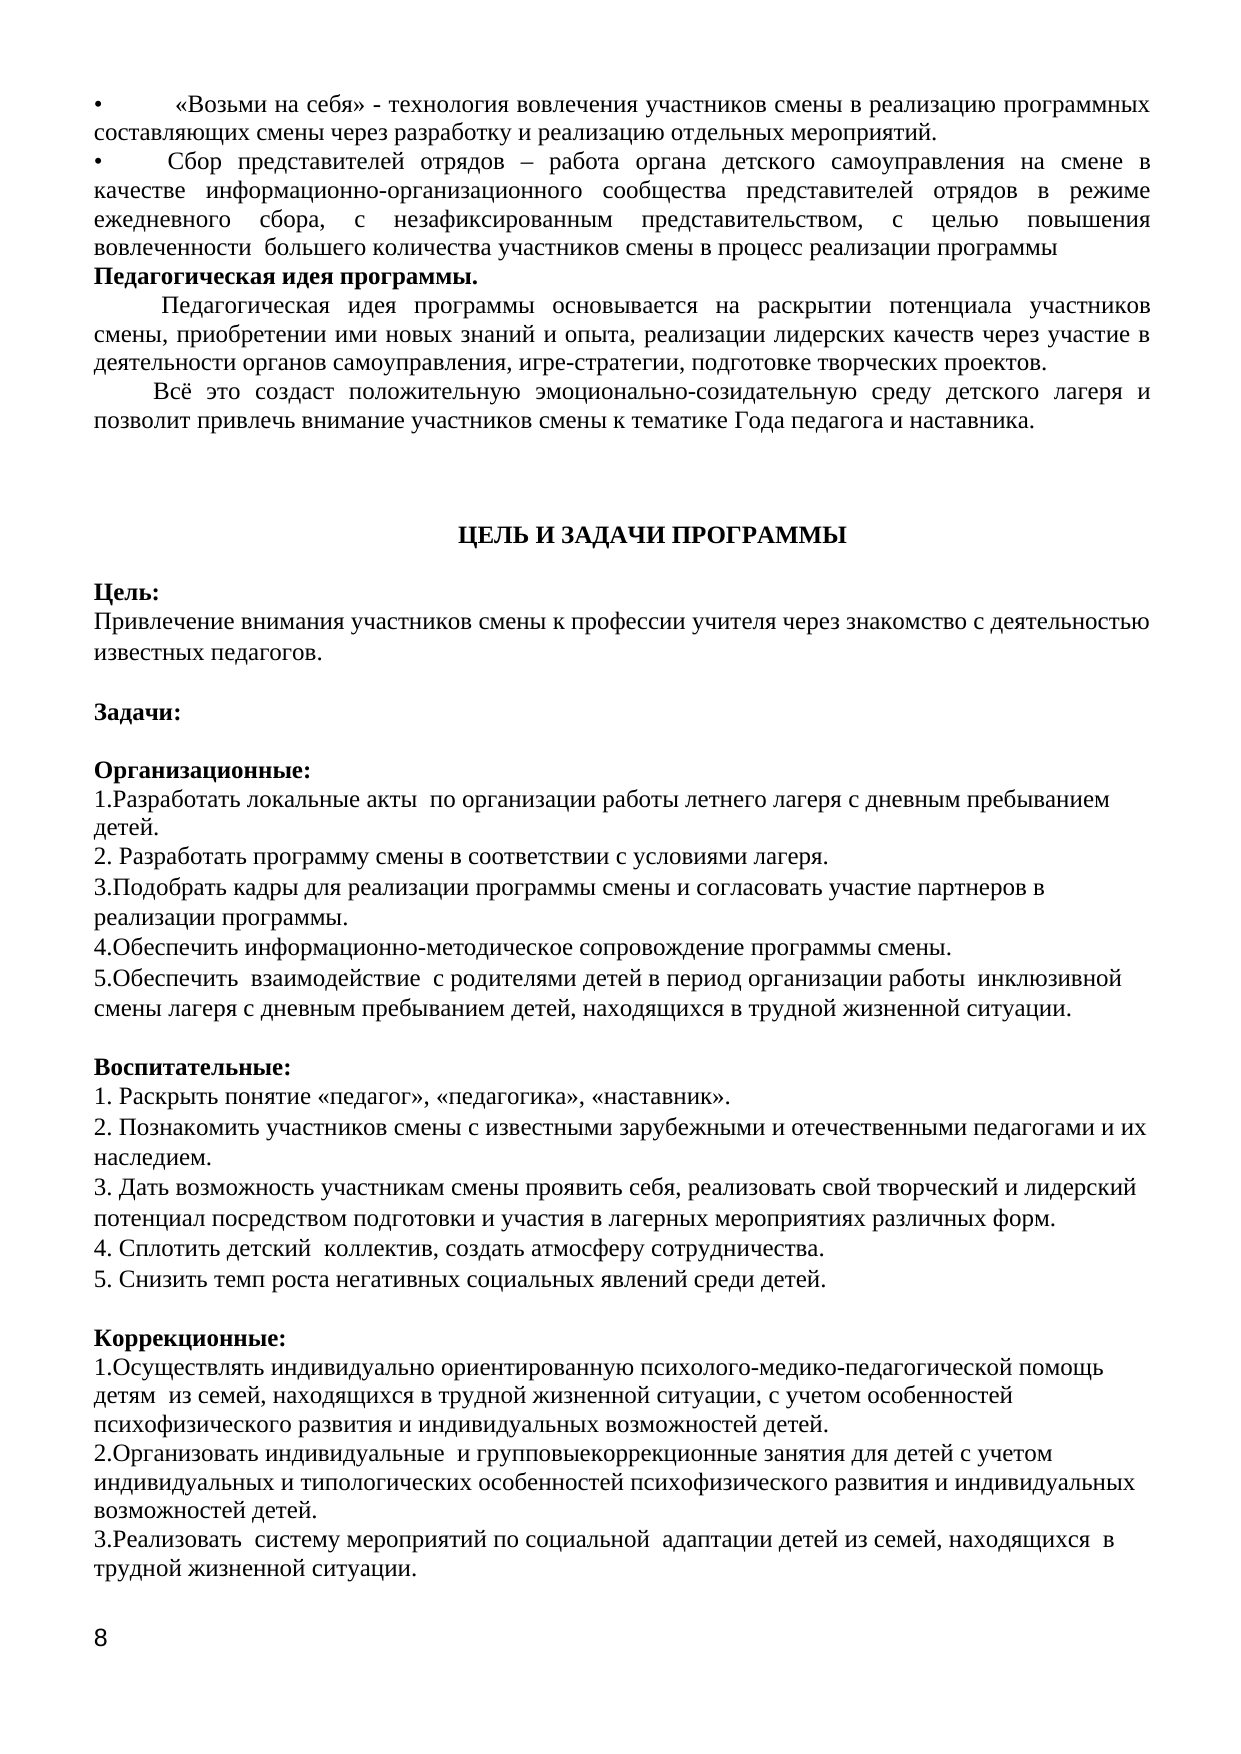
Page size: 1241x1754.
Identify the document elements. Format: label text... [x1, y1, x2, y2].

text Всё это создаст положительную эмоционально-созидательную среду детского лагеря и позволит привлечь внимание участников смены к тематике Года педагога и наставника. [94, 376, 1152, 434]
text 2.Организовать индивидуальные и групповыекоррекционные занятия для детей с учетом индивидуальных и типологических особенностей психофизического развития и индивидуальных возможностей детей. [94, 1438, 1152, 1524]
list Привлечение внимания участников смены к профессии учителя через знакомство с деятельностью известных педагогов. [94, 606, 1152, 665]
text Коррекционные: [94, 1323, 1152, 1352]
text ЦЕЛЬ И ЗАДАЧИ ПРОГРАММЫ [94, 520, 1152, 549]
text 5.Обеспечить взаимодействие с родителями детей в период организации работы инклюзивной смены лагеря с дневным пребыванием детей, находящихся в трудной жизненной ситуации. [94, 963, 1152, 1022]
text Организационные: [94, 755, 1152, 784]
text 3. Дать возможность участникам смены проявить себя, реализовать свой творческий и лидерский потенциал посредством подготовки и участия в лагерных мероприятиях различных форм. [94, 1172, 1152, 1232]
text Задачи: [94, 697, 1152, 726]
text 1.Осуществлять индивидуально ориентированную психолого-медико-педагогической помощь детям из семей, находящихся в трудной жизненной ситуации, с учетом особенностей психофизического развития и индивидуальных возможностей детей. [94, 1352, 1152, 1438]
text 4. Сплотить детский коллектив, создать атмосферу сотрудничества. [94, 1233, 1152, 1262]
text Воспитательные: [94, 1052, 1152, 1081]
text 5. Снизить темп роста негативных социальных явлений среди детей. [94, 1264, 1152, 1292]
text Педагогическая идея программы основывается на раскрытии потенциала участников смены, приобретении ими новых знаний и опыта, реализации лидерских качеств через участие в деятельности органов самоуправления, игре-стратегии, подготовке творческих проектов. [94, 290, 1152, 376]
text • Сбор представителей отрядов – работа органа детского самоуправления на смене в качестве информационно-организационного сообщества представителей отрядов в режиме ежедневного сбора, с незафиксированным представительством, с целью повышения вовлеченности большего количества участников смены в процесс реализации программы [94, 146, 1152, 261]
text 3.Реализовать систему мероприятий по социальной адаптации детей из семей, находящихся в трудной жизненной ситуации. [94, 1524, 1152, 1582]
text 4.Обеспечить информационно-методическое сопровождение программы смены. [94, 932, 1152, 961]
list Цель: [94, 577, 1152, 606]
text Педагогическая идея программы. [94, 261, 1152, 290]
text 2. Разработать программу смены в соответствии с условиями лагеря. [94, 841, 1152, 870]
text 1.Разработать локальные акты по организации работы летнего лагеря с дневным пребыванием детей. [94, 784, 1152, 841]
text 2. Познакомить участников смены с известными зарубежными и отечественными педагогами и их наследием. [94, 1112, 1152, 1171]
text • «Возьми на себя» - технология вовлечения участников смены в реализацию программных составляющих смены через разработку и реализацию отдельных мероприятий. [94, 89, 1152, 146]
text 1. Раскрыть понятие «педагог», «педагогика», «наставник». [94, 1081, 1152, 1110]
text 3.Подобрать кадры для реализации программы смены и согласовать участие партнеров в реализации программы. [94, 872, 1152, 931]
